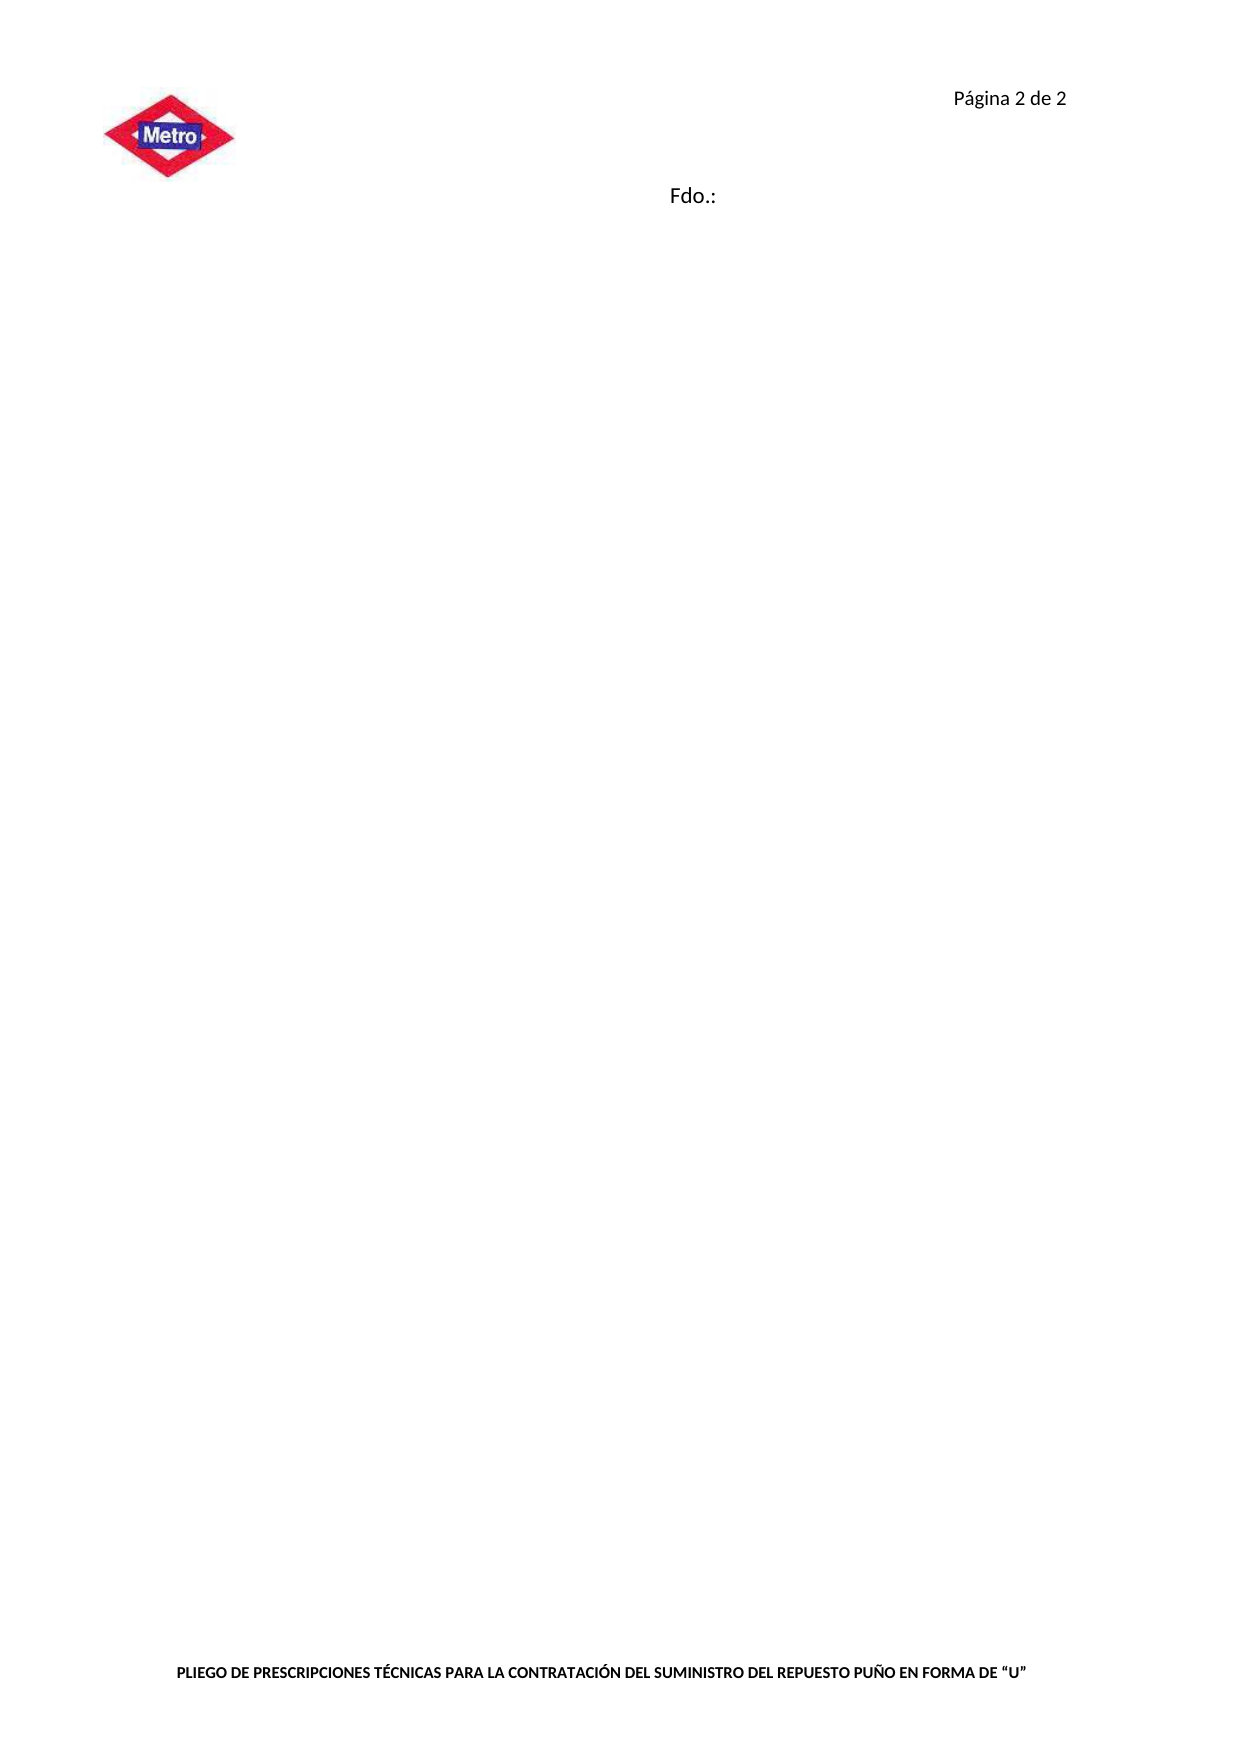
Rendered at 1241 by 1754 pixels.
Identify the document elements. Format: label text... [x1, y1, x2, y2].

text Fdo.: [512, 181, 1066, 209]
picture [103, 87, 238, 182]
